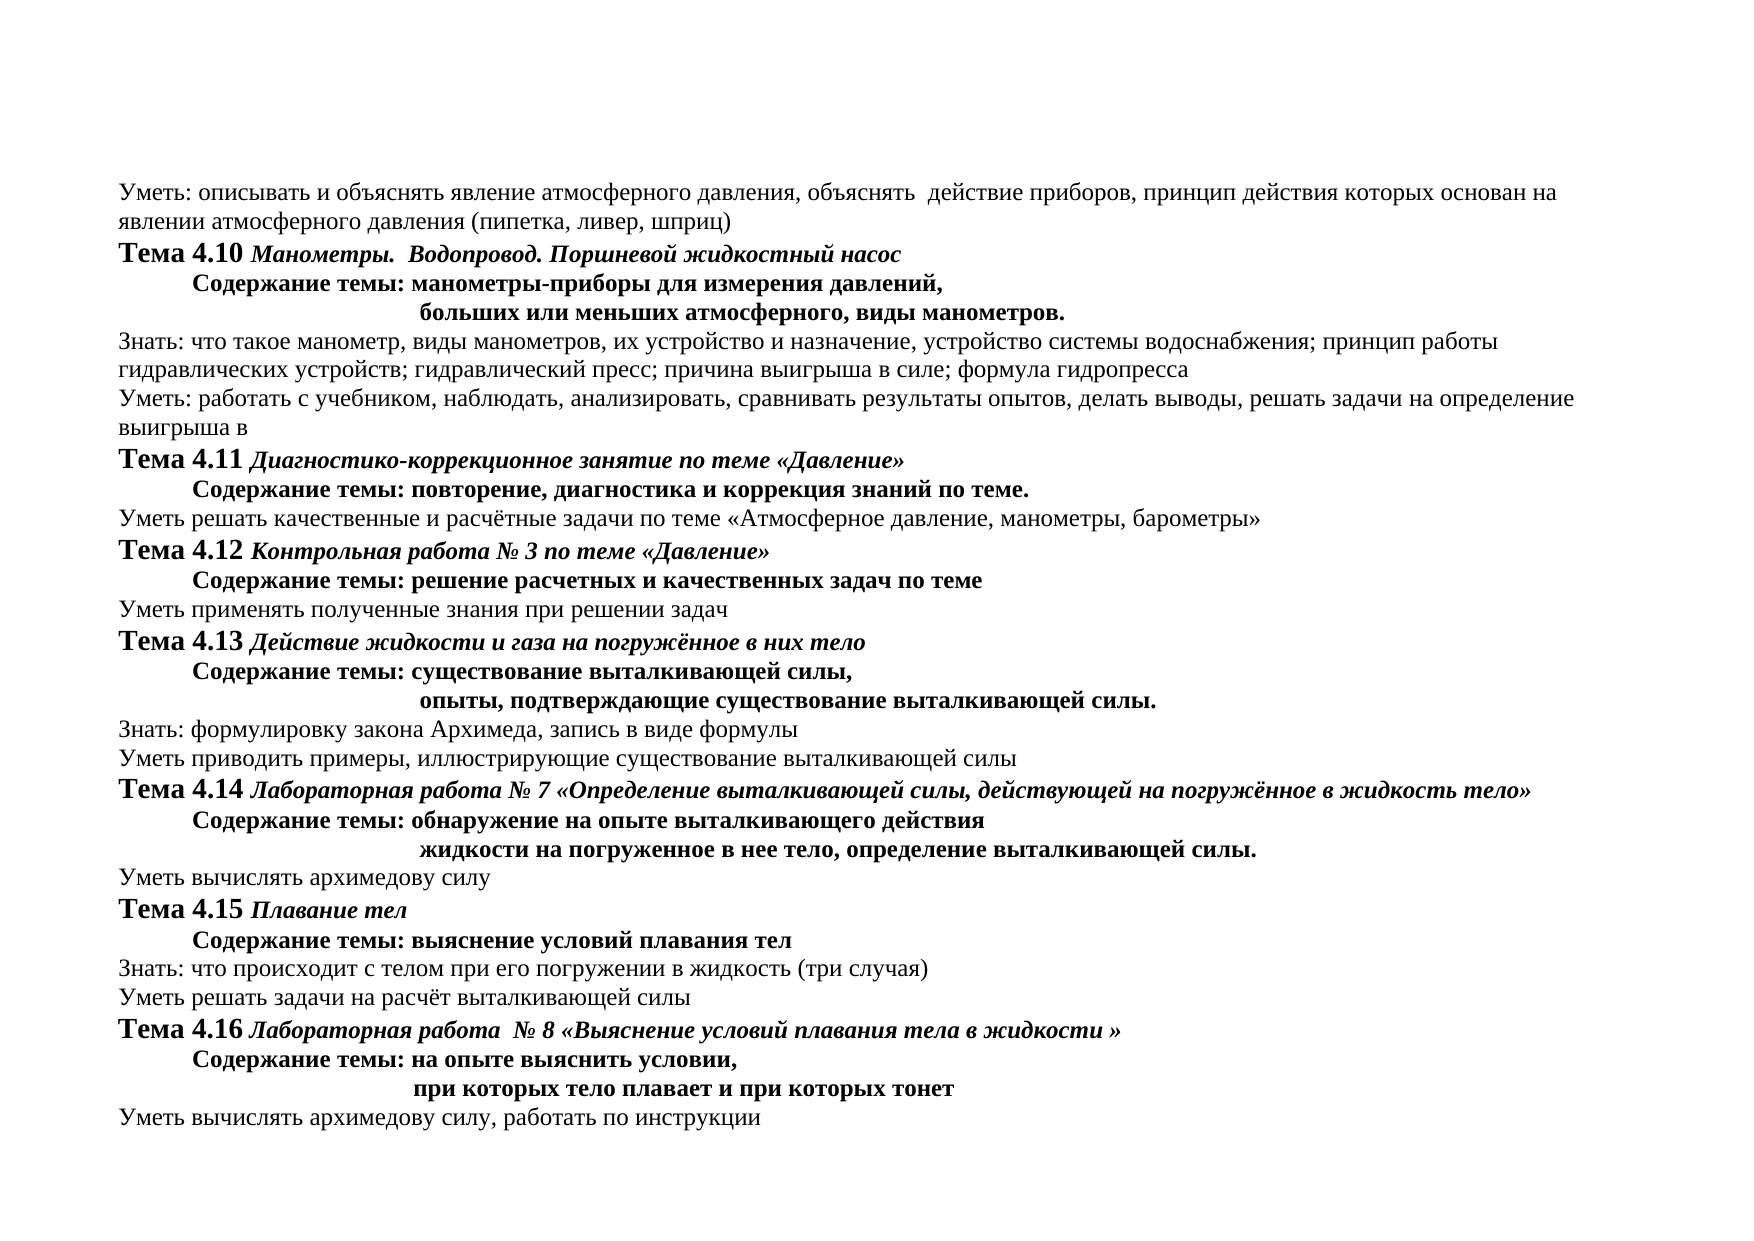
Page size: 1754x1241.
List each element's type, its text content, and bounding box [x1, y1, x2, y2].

text при которых тело плавает и при которых тонет [339, 1073, 1636, 1102]
text опыты, подтверждающие существование выталкивающей силы. [339, 685, 1636, 714]
text Уметь приводить примеры, иллюстрирующие существование выталкивающей силы [118, 743, 1636, 771]
text Содержание темы: обнаружение на опыте выталкивающего действия [118, 805, 1636, 834]
text Тема 4.11 Диагностико-коррекционное занятие по теме «Давление» [118, 441, 1636, 474]
text Уметь применять полученные знания при решении задач [118, 594, 1636, 623]
text Уметь вычислять архимедову силу, работать по инструкции [118, 1102, 1636, 1131]
text жидкости на погруженное в нее тело, определение выталкивающей силы. [339, 834, 1636, 862]
text Тема 4.14 Лабораторная работа № 7 «Определение выталкивающей силы, действующей на погружённое в жидкость тело» [118, 771, 1636, 805]
text Тема 4.16 Лабораторная работа № 8 «Выяснение условий плавания тела в жидкости » [118, 1011, 1636, 1044]
text Содержание темы: решение расчетных и качественных задач по теме [118, 565, 1636, 594]
text Знать: формулировку закона Архимеда, запись в виде формулы [118, 714, 1636, 743]
text Тема 4.15 Плавание тел [118, 891, 1636, 925]
text Уметь решать задачи на расчёт выталкивающей силы [118, 982, 1636, 1011]
text Тема 4.12 Контрольная работа № 3 по теме «Давление» [118, 532, 1636, 565]
text Уметь вычислять архимедову силу [118, 862, 1636, 891]
text Содержание темы: манометры-приборы для измерения давлений, [118, 268, 1636, 297]
text Содержание темы: на опыте выяснить условии, [118, 1044, 1636, 1073]
text Содержание темы: существование выталкивающей силы, [118, 656, 1636, 685]
text Тема 4.10 Манометры. Водопровод. Поршневой жидкостный насос [118, 235, 1636, 268]
text Тема 4.13 Действие жидкости и газа на погружённое в них тело [118, 623, 1636, 656]
text Уметь решать качественные и расчётные задачи по теме «Атмосферное давление, манометры, барометры» [118, 503, 1636, 532]
text Содержание темы: повторение, диагностика и коррекция знаний по теме. [118, 474, 1636, 503]
text Знать: что такое манометр, виды манометров, их устройство и назначение, устройство системы водоснабжения; принцип работы гидравлических устройств; гидравлический пресс; причина выигрыша в силе; формула гидропресса [118, 326, 1636, 383]
text Содержание темы: выяснение условий плавания тел [118, 925, 1636, 953]
text Уметь: работать с учебником, наблюдать, анализировать, сравнивать результаты опытов, делать выводы, решать задачи на определение выигрыша в [118, 383, 1636, 441]
text больших или меньших атмосферного, виды манометров. [339, 297, 1636, 326]
text Знать: что происходит с телом при его погружении в жидкость (три случая) [118, 953, 1636, 982]
